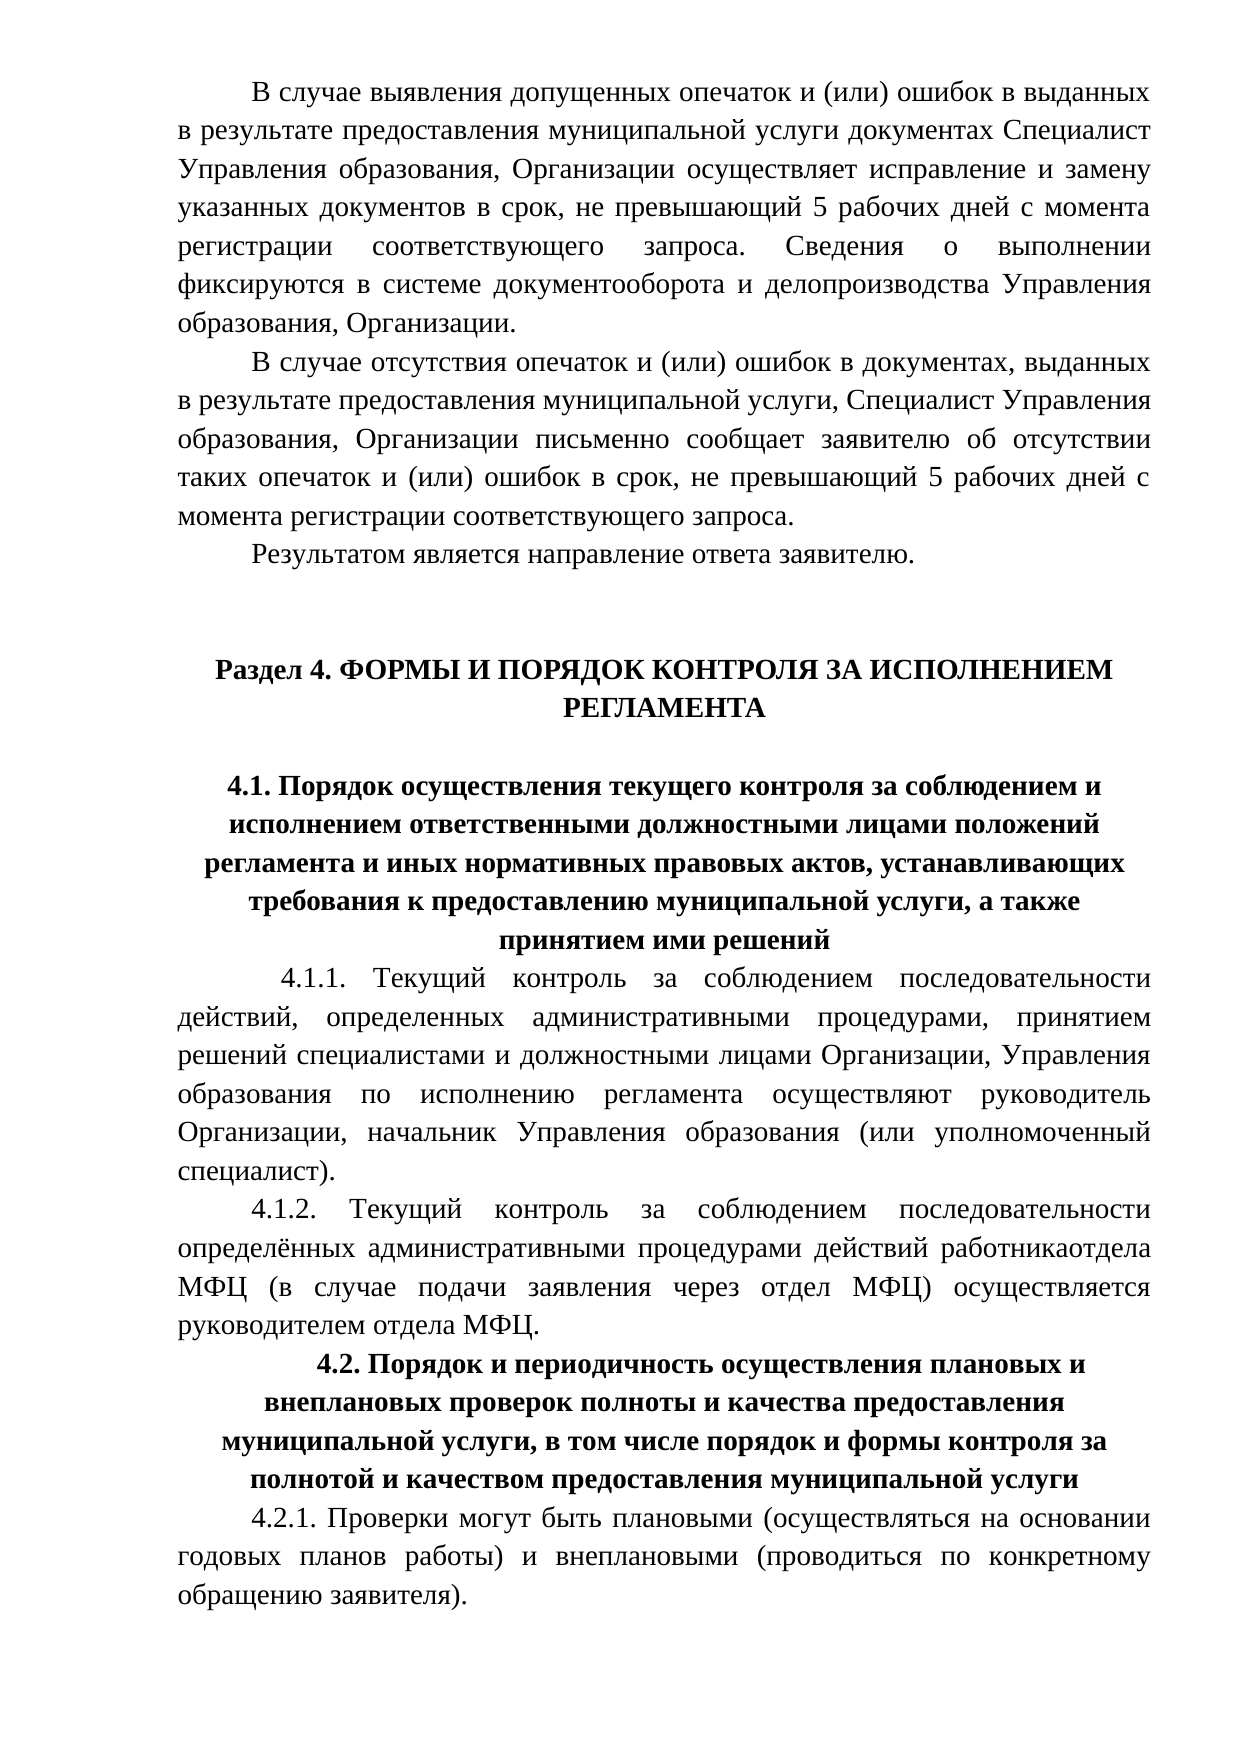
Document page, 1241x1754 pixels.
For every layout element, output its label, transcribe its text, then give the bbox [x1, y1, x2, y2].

text 4.1.2. Текущий контроль за соблюдением последовательности определённых административными процедурами действий работникаотдела МФЦ (в случае подачи заявления через отдел МФЦ) осуществляется руководителем отдела МФЦ. [177, 1192, 1152, 1341]
text Раздел 4. ФОРМЫ И ПОРЯДОК КОНТРОЛЯ ЗА ИСПОЛНЕНИЕМ РЕГЛАМЕНТА [177, 652, 1152, 724]
text В случае отсутствия опечаток и (или) ошибок в документах, выданных в результате предоставления муниципальной услуги, Специалист Управления образования, Организации письменно сообщает заявителю об отсутствии таких опечаток и (или) ошибок в срок, не превышающий 5 рабочих дней с момента регистрации соответствующего запроса. [177, 344, 1152, 531]
text 4.1.1. Текущий контроль за соблюдением последовательности действий, определенных административными процедурами, принятием решений специалистами и должностными лицами Организации, Управления образования по исполнению регламента осуществляют руководитель Организации, начальник Управления образования (или уполномоченный специалист). [177, 960, 1152, 1187]
text В случае выявления допущенных опечаток и (или) ошибок в выданных в результате предоставления муниципальной услуги документах Специалист Управления образования, Организации осуществляет исправление и замену указанных документов в срок, не превышающий 5 рабочих дней с момента регистрации соответствующего запроса. Сведения о выполнении фиксируются в системе документооборота и делопроизводства Управления образования, Организации. [177, 74, 1152, 339]
text Результатом является направление ответа заявителю. [177, 536, 1152, 570]
text 4.2.1. Проверки могут быть плановыми (осуществляться на основании годовых планов работы) и внеплановыми (проводиться по конкретному обращению заявителя). [177, 1500, 1152, 1611]
text 4.2. Порядок и периодичность осуществления плановых и внеплановых проверок полноты и качества предоставления муниципальной услуги, в том числе порядок и формы контроля за полнотой и качеством предоставления муниципальной услуги [177, 1346, 1152, 1495]
text 4.1. Порядок осуществления текущего контроля за соблюдением и исполнением ответственными должностными лицами положений регламента и иных нормативных правовых актов, устанавливающих требования к предоставлению муниципальной услуги, а также принятием ими решений [177, 768, 1152, 955]
